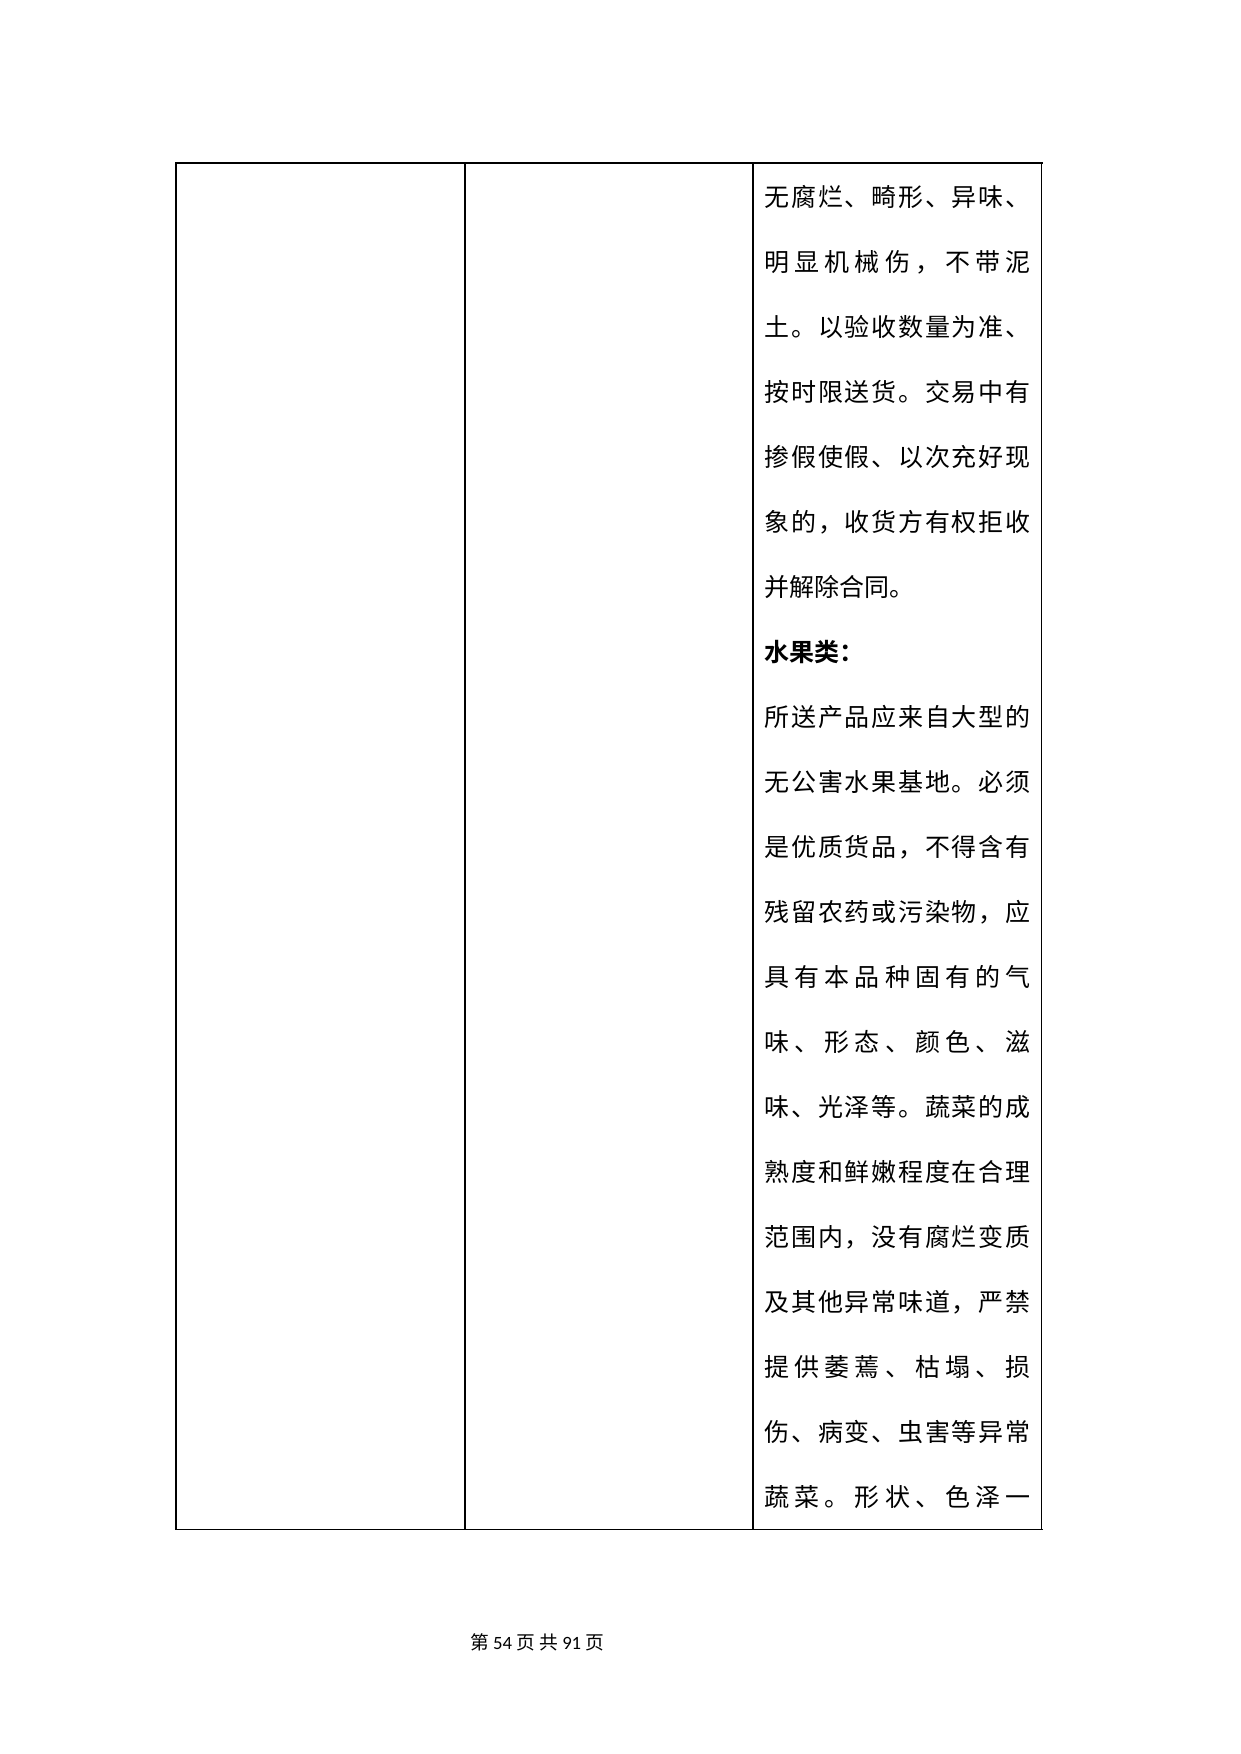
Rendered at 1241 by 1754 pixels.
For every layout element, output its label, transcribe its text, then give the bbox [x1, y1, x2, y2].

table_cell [754, 164, 1041, 1528]
table_cell [466, 164, 752, 1528]
table_cell 1 [177, 164, 464, 1528]
